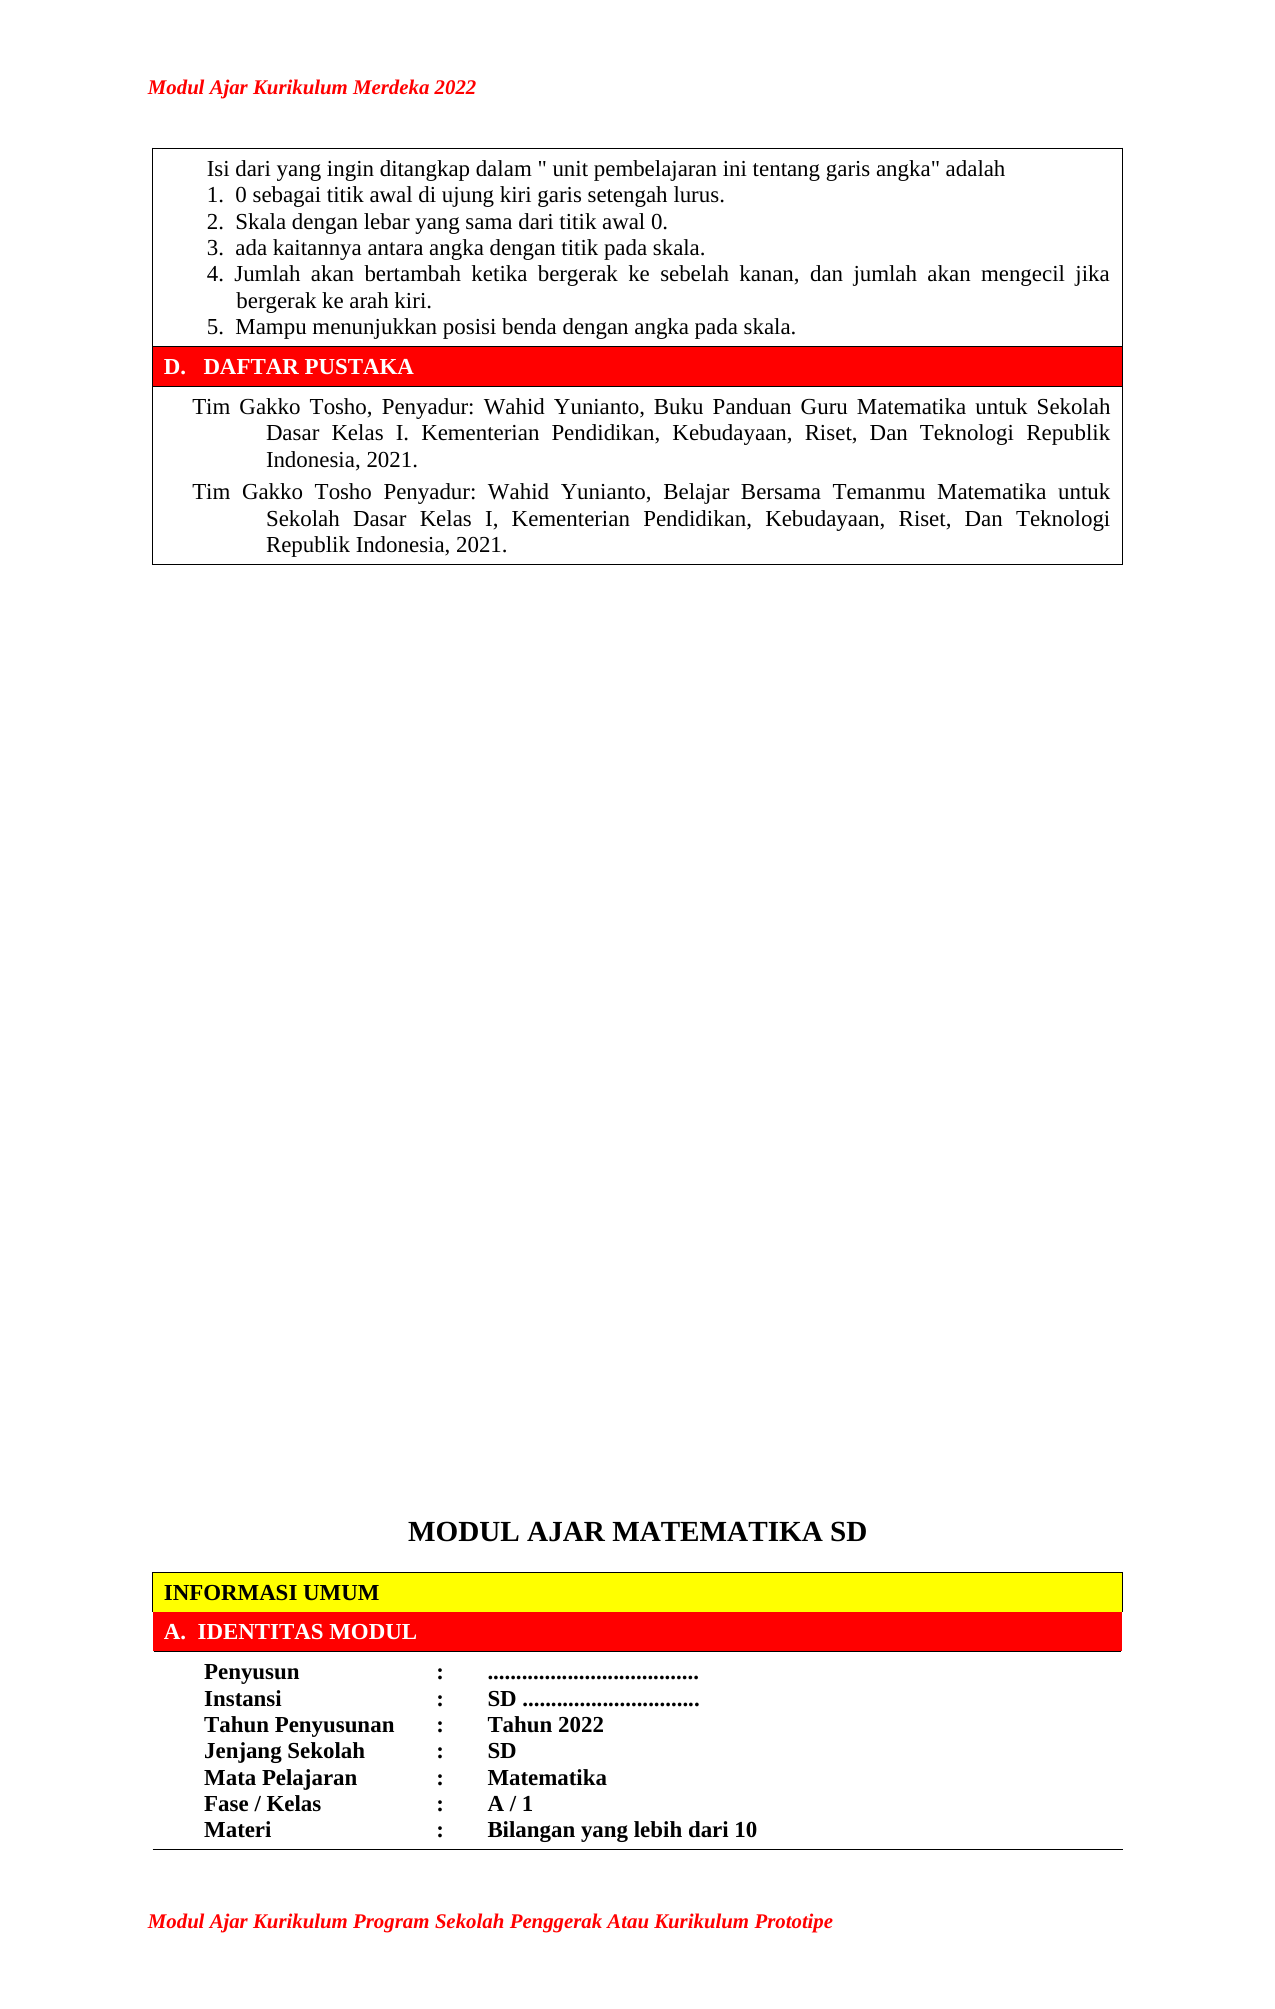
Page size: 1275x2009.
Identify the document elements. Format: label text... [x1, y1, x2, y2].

text MODUL AJAR MATEMATIKA SD [148, 1514, 1127, 1548]
table_cell D. DAFTAR PUSTAKA [153, 347, 1122, 386]
table_header INFORMASI UMUM [153, 1573, 1122, 1612]
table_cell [463, 1651, 1122, 1849]
table_cell : : : : : : : : [417, 1652, 462, 1849]
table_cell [153, 1652, 417, 1849]
table_cell Tim Gakko Tosho, Penyadur: Wahid Yunianto, Buku Panduan Guru Matematika untuk Sekolah Dasar Kelas I. Kementerian Pendidikan, Kebudayaan, Riset, Dan Teknologi Republik Indonesia, 2021. Tim Gakko Tosho Penyadur: Wahid Yunianto, Belajar Bersama Temanmu Matematika untuk Sekolah Dasar Kelas I, Kementerian Pendidikan, Kebudayaan, Riset, Dan Teknologi Republik Indonesia, 2021. [153, 387, 1122, 563]
table_cell A. IDENTITAS MODUL [153, 1612, 1122, 1651]
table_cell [153, 149, 1122, 346]
